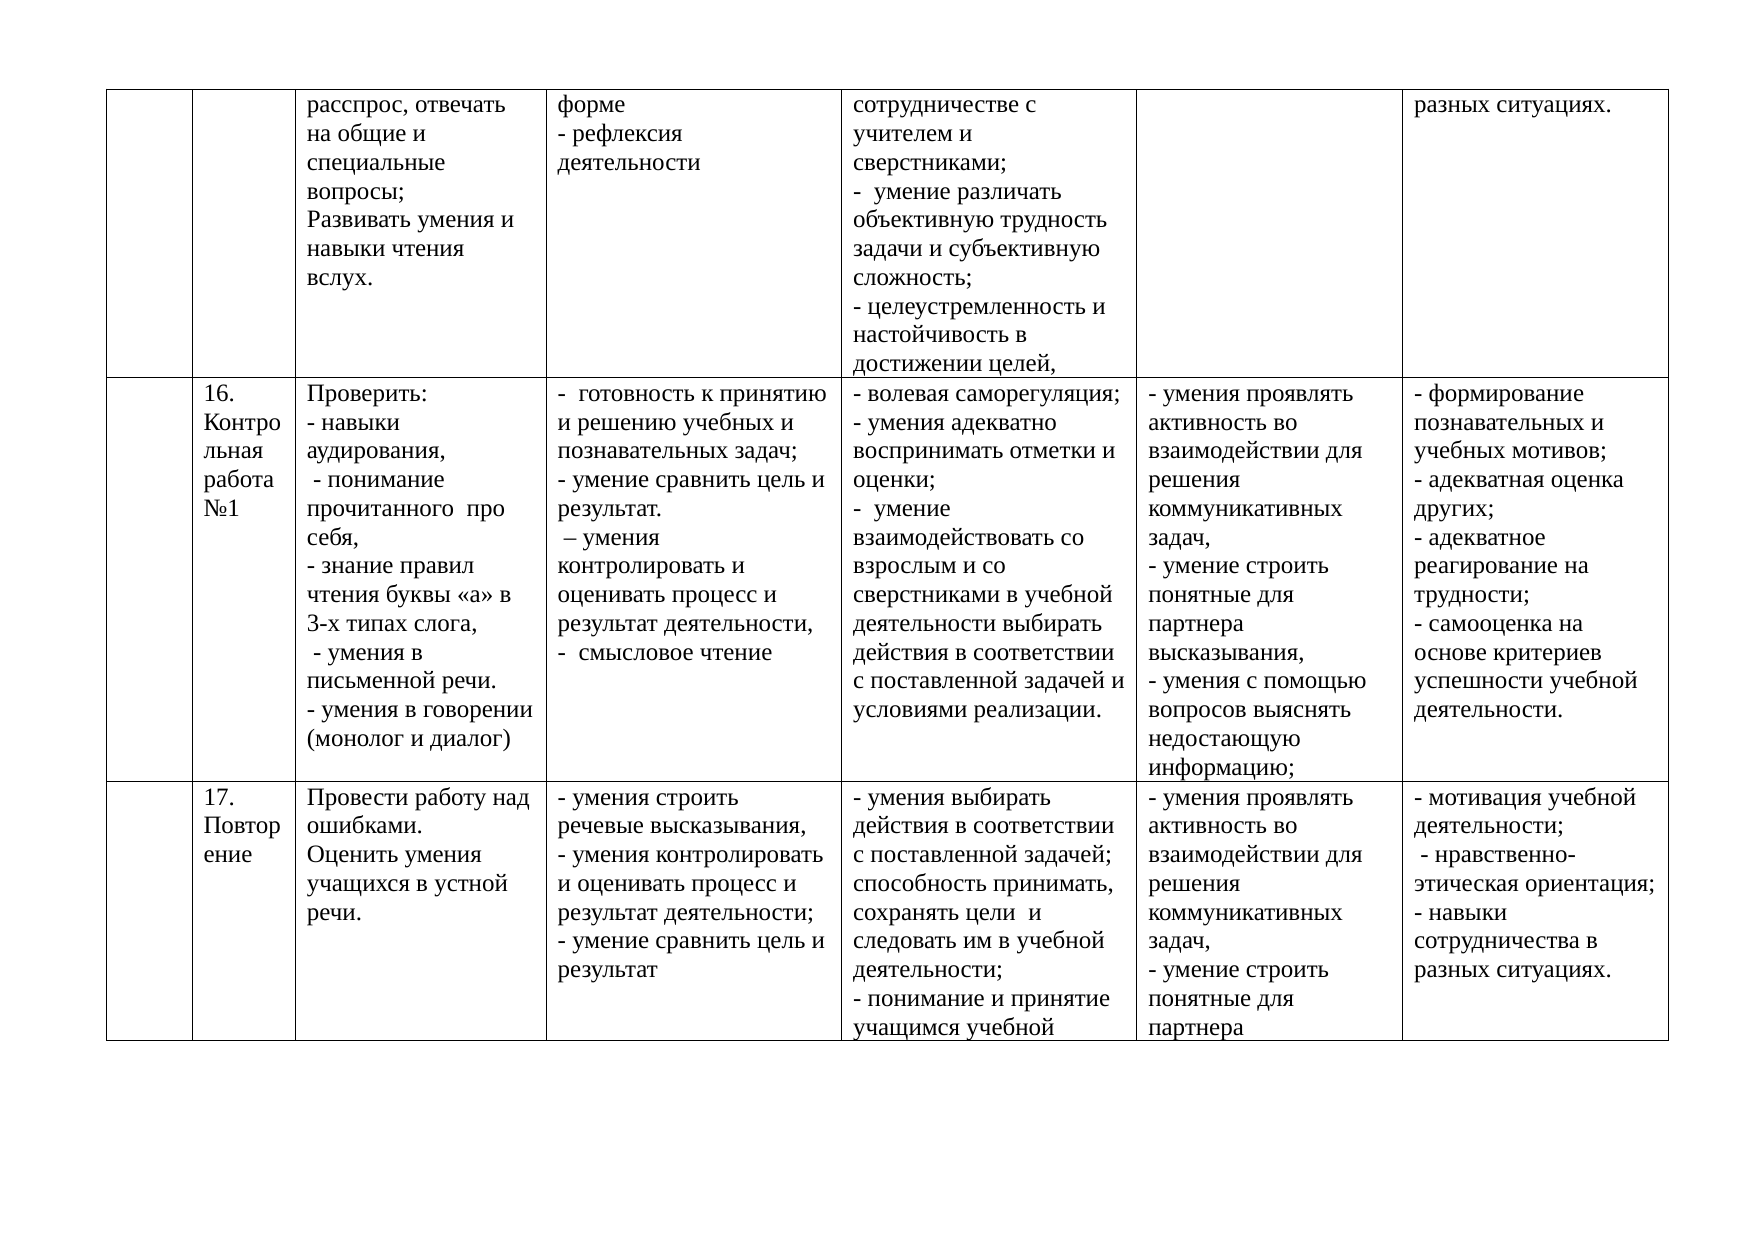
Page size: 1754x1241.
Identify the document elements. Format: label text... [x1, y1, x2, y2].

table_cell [296, 90, 546, 377]
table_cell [1137, 90, 1402, 377]
table_cell - формирование познавательных и учебных мотивов; - адекватная оценка других; - адекватное реагирование на трудности; - самооценка на основе критериев успешности учебной деятельности. [1403, 378, 1668, 781]
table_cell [1403, 90, 1668, 377]
table_cell Проверить: - навыки аудирования, - понимание прочитанного про себя, - знание правил чтения буквы «а» в 3-х типах слога, - умения в письменной речи. - умения в говорении (монолог и диалог) [296, 378, 546, 781]
table_cell - волевая саморегуляция; - умения адекватно воспринимать отметки и оценки; - умение взаимодействовать со взрослым и со сверстниками в учебной деятельности выбирать действия в соответствии с поставленной задачей и условиями реализации. [842, 378, 1136, 781]
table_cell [296, 782, 546, 1040]
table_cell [842, 782, 1136, 1040]
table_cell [547, 782, 841, 1040]
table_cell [842, 90, 1136, 377]
table_cell 16. Контрольная работа №1 [193, 378, 295, 781]
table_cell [1137, 782, 1402, 1040]
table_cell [193, 90, 295, 377]
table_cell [547, 90, 841, 377]
table_cell [107, 90, 192, 377]
table_cell 17. Повторение [193, 782, 295, 1040]
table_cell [1403, 782, 1668, 1040]
table_cell [107, 378, 192, 781]
table_cell - готовность к принятию и решению учебных и познавательных задач; - умение сравнить цель и результат. – умения контролировать и оценивать процесс и результат деятельности, - смысловое чтение [547, 378, 841, 781]
table_cell [107, 782, 192, 1040]
